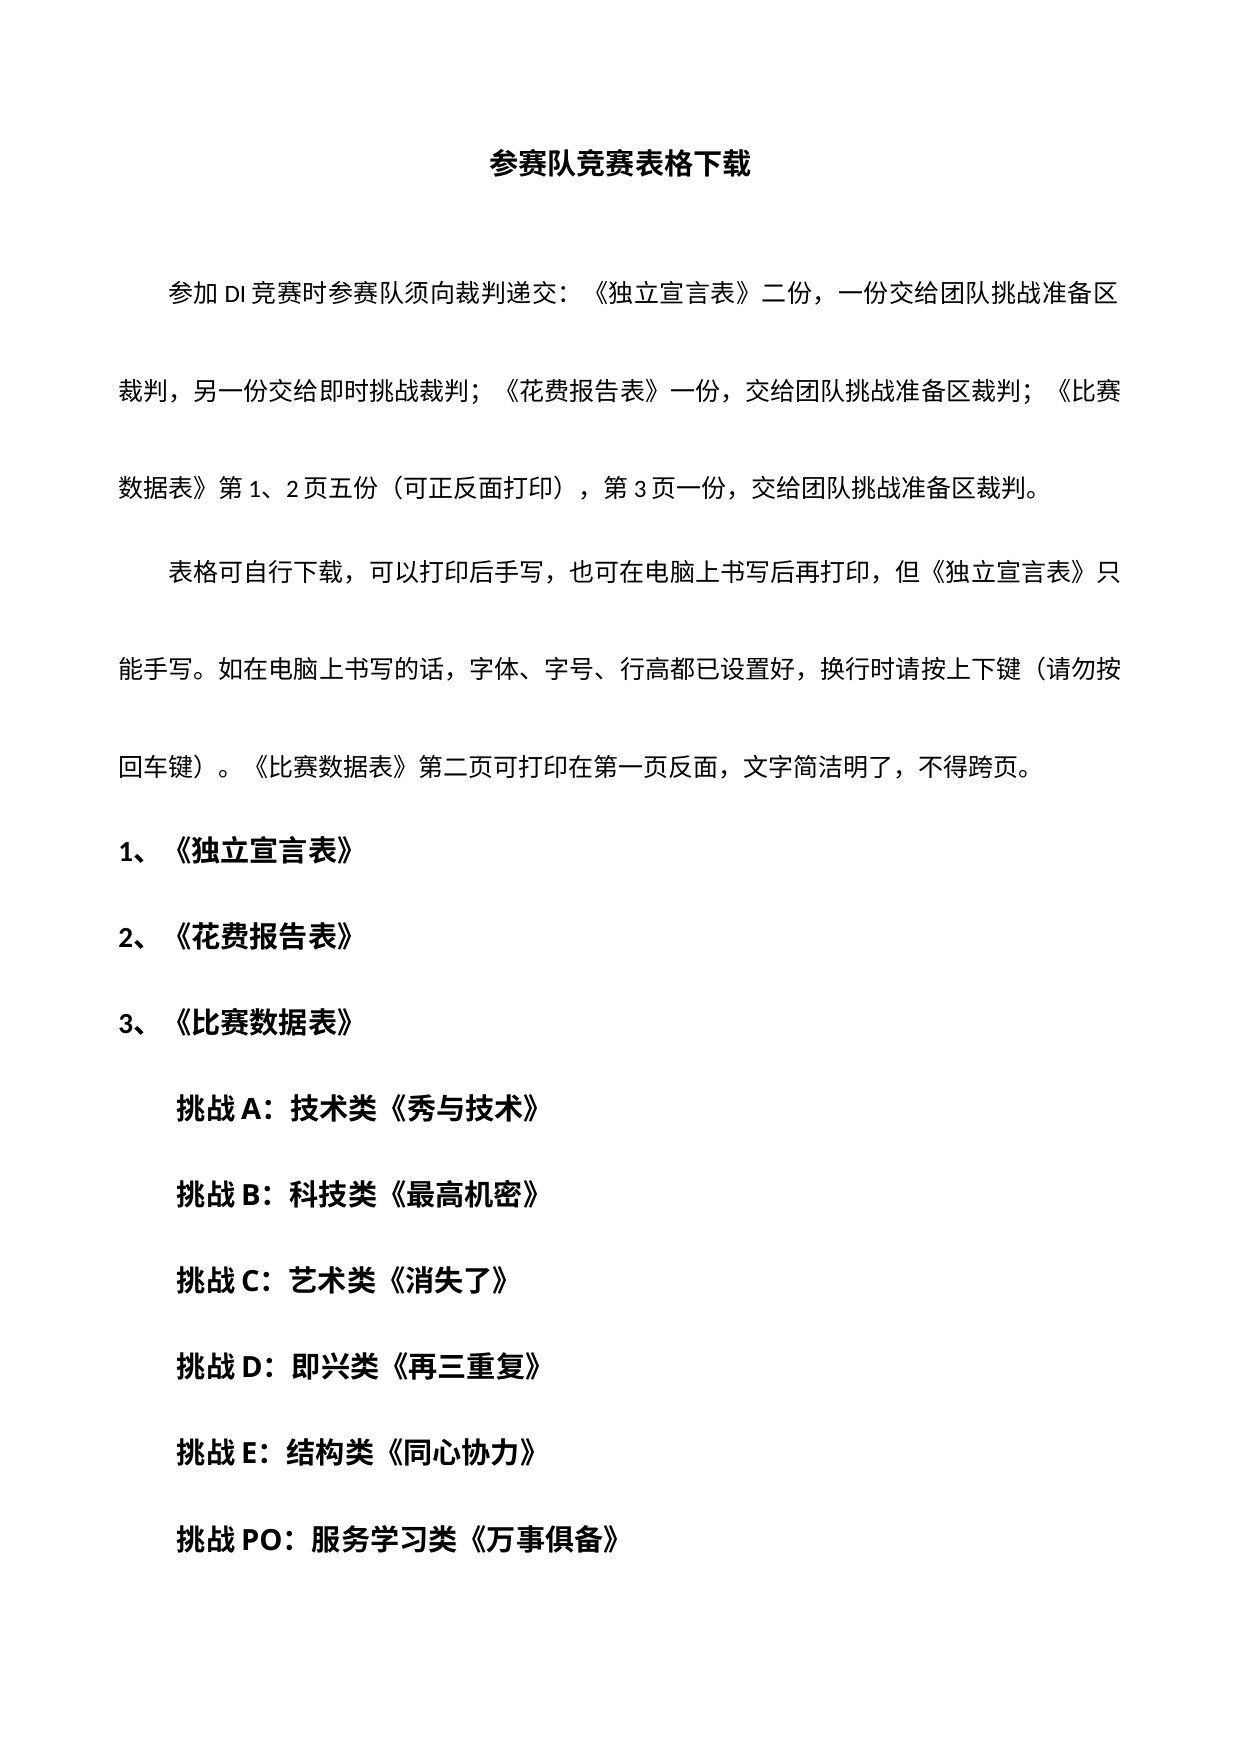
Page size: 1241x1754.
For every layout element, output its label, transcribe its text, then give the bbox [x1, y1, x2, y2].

text 挑战PO：服务学习类《万事俱备》 [118, 1505, 1122, 1570]
text 表格可自行下载，可以打印后手写，也可在电脑上书写后再打印，但《独立宣言表》只能手写。如在电脑上书写的话，字体、字号、行高都已设置好，换行时请按上下键（请勿按回车键）。《比赛数据表》第二页可打印在第一页反面，文字简洁明了，不得跨页。 [118, 538, 1122, 798]
text 挑战B：科技类《最高机密》 [118, 1160, 1122, 1225]
text 挑战C：艺术类《消失了》 [118, 1246, 1122, 1311]
text 3、《比赛数据表》 [118, 988, 1122, 1053]
text 挑战E：结构类《同心协力》 [118, 1419, 1122, 1484]
text 2、《花费报告表》 [118, 902, 1122, 967]
text 参赛队竞赛表格下载 [118, 129, 1122, 194]
text 挑战D：即兴类《再三重复》 [118, 1333, 1122, 1398]
text 参加DI竞赛时参赛队须向裁判递交：《独立宣言表》二份，一份交给团队挑战准备区裁判，另一份交给即时挑战裁判；《花费报告表》一份，交给团队挑战准备区裁判；《比赛数据表》第1、2页五份（可正反面打印），第3页一份，交给团队挑战准备区裁判。 [118, 259, 1122, 519]
text 1、《独立宣言表》 [118, 816, 1122, 881]
text 挑战A：技术类《秀与技术》 [118, 1074, 1122, 1139]
